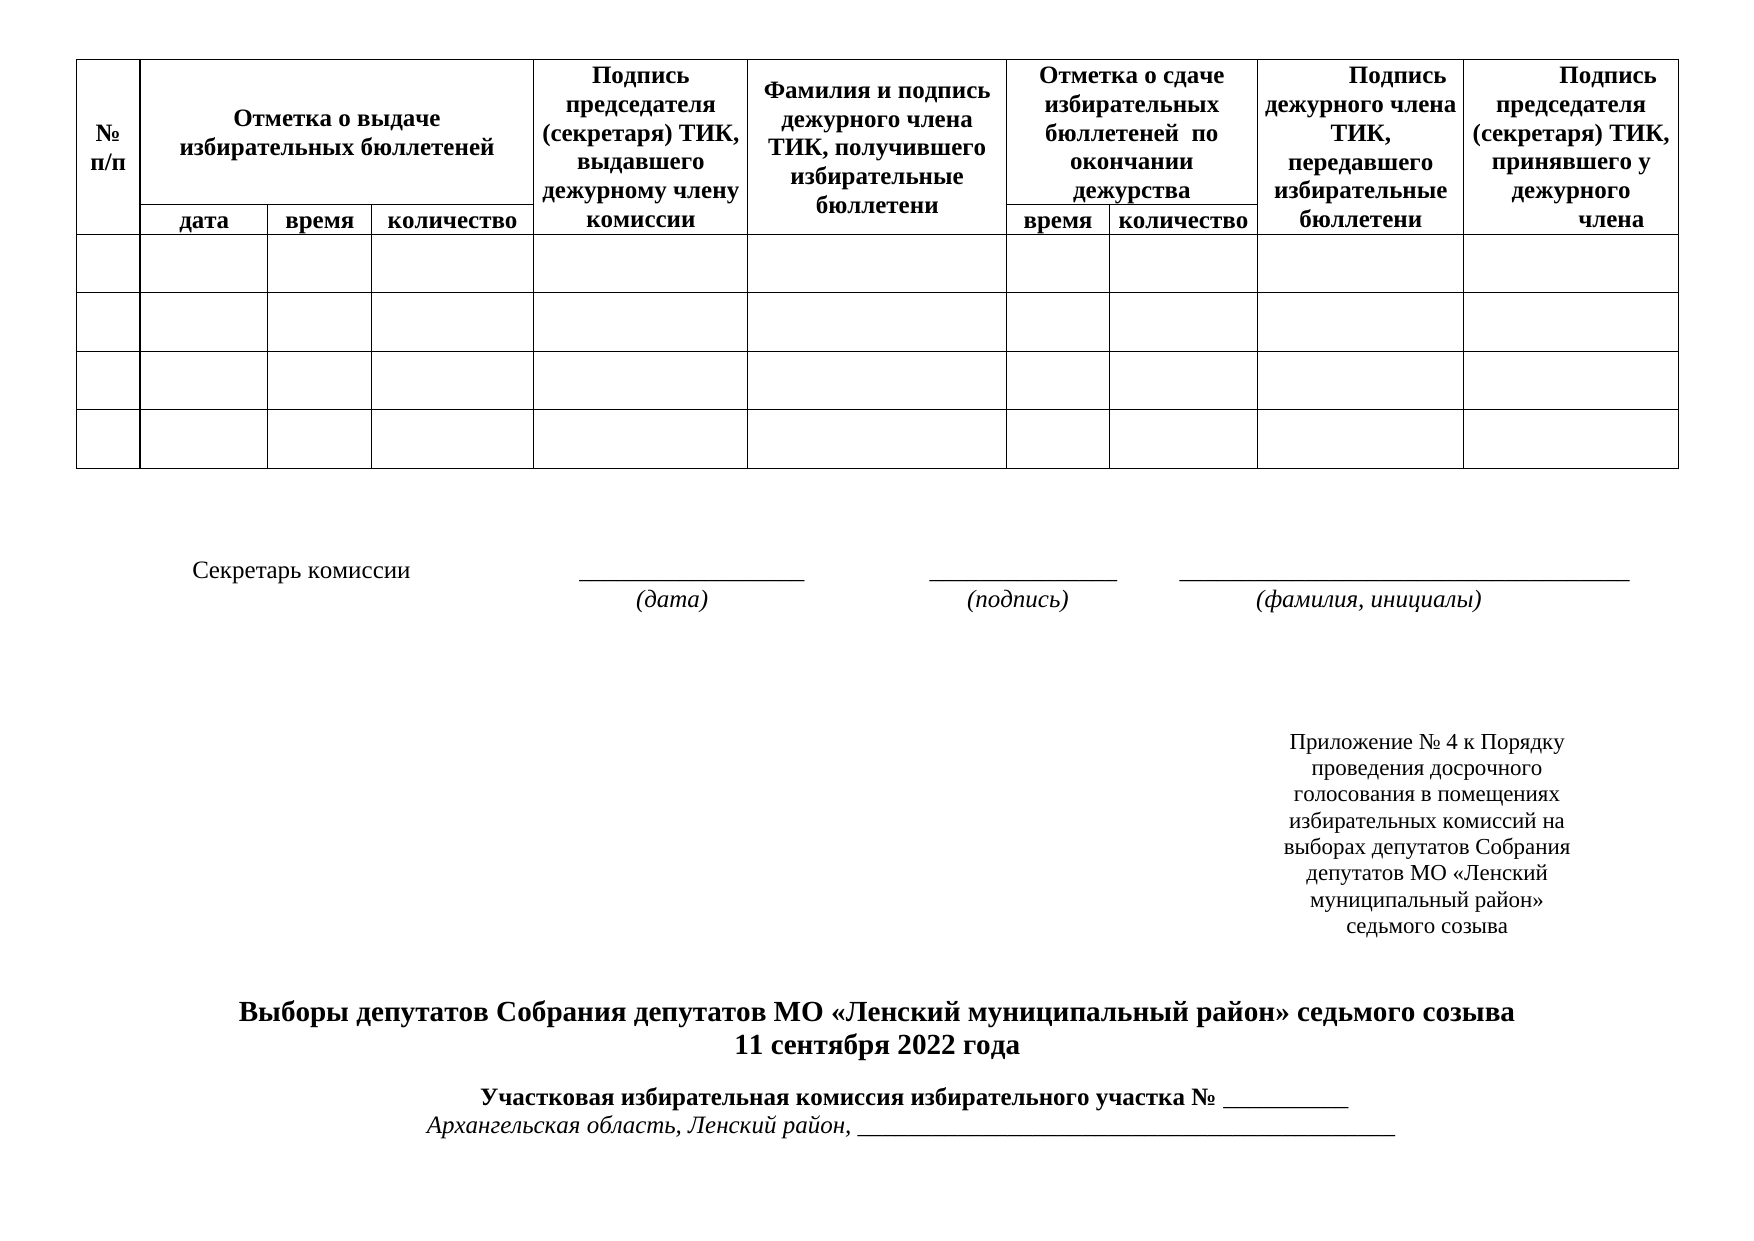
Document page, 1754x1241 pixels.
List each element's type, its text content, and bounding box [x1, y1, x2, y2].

table_header Приложение № 4 к Порядку проведения досрочного голосования в помещениях избирательных комиссий на выборах депутатов Собрания депутатов МО «Ленский муниципальный район» седьмого созыва [1237, 728, 1617, 994]
table_cell [268, 410, 371, 468]
table_cell [372, 410, 533, 468]
table_cell [748, 410, 1006, 468]
table_cell [1464, 235, 1678, 292]
table_cell [77, 293, 139, 351]
table_cell [268, 235, 371, 292]
table_cell [372, 235, 533, 292]
table_cell [534, 410, 747, 468]
text Секретарь комиссии __________________ _______________ ____________________________________ [118, 555, 1636, 584]
text 11 сентября 2022 года [118, 1027, 1636, 1061]
text Выборы депутатов Собрания депутатов МО «Ленский муниципальный район» седьмого созыва [118, 728, 1636, 1027]
table_cell [1110, 410, 1257, 468]
table_cell [268, 352, 371, 409]
table_header Подпись председателя (секретаря) ТИК, выдавшего дежурному члену комиссии избирательные бюллетени [534, 60, 747, 234]
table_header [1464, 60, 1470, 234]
table_cell дата [141, 205, 267, 234]
table_cell [534, 293, 747, 351]
table_cell [748, 235, 1006, 292]
table_cell [141, 235, 267, 292]
table_cell [1007, 293, 1109, 351]
table_cell [268, 293, 371, 351]
table_cell [534, 235, 747, 292]
table_header Фамилия и подпись дежурного члена ТИК, получившего избирательные бюллетени [748, 60, 1006, 234]
table_cell [748, 352, 1006, 409]
table_header Отметка о выдаче избирательных бюллетеней [141, 60, 533, 204]
table_cell [372, 352, 533, 409]
table_cell [748, 293, 1006, 351]
table_cell [1464, 352, 1678, 409]
table_cell [141, 293, 267, 351]
table_cell [1110, 293, 1257, 351]
table_cell [1258, 293, 1463, 351]
table_cell время [268, 205, 371, 234]
table_cell количество [372, 205, 533, 234]
table_cell количество [1110, 205, 1257, 234]
table_cell [1258, 410, 1463, 468]
table_cell время [1007, 205, 1109, 234]
table_header Подпись дежурного члена ТИК, передавшего избирательные бюллетени [1258, 60, 1463, 234]
table_cell [1007, 235, 1109, 292]
table_cell [77, 352, 139, 409]
table_cell [1007, 410, 1109, 468]
table_cell [141, 410, 267, 468]
table_cell [141, 352, 267, 409]
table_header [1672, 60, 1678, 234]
text Архангельская область, Ленский район, ___________________________________________ [118, 1111, 1636, 1139]
subtitle Участковая избирательная комиссия избирательного участка № __________ [118, 1082, 1636, 1111]
table_cell [534, 352, 747, 409]
table_cell [1007, 352, 1109, 409]
table_cell [372, 293, 533, 351]
table_cell [1258, 235, 1463, 292]
table_cell [1110, 235, 1257, 292]
table_cell [77, 235, 139, 292]
table_cell [1464, 410, 1678, 468]
table_header № п/п [77, 60, 139, 234]
table_cell [1464, 293, 1678, 351]
text (дата) (подпись) (фамилия, инициалы) [118, 584, 1636, 613]
table_header Отметка о сдаче избирательных бюллетеней по окончании дежурства [1007, 60, 1257, 204]
table_cell [77, 410, 139, 468]
table_cell [1110, 352, 1257, 409]
table_cell [1258, 352, 1463, 409]
